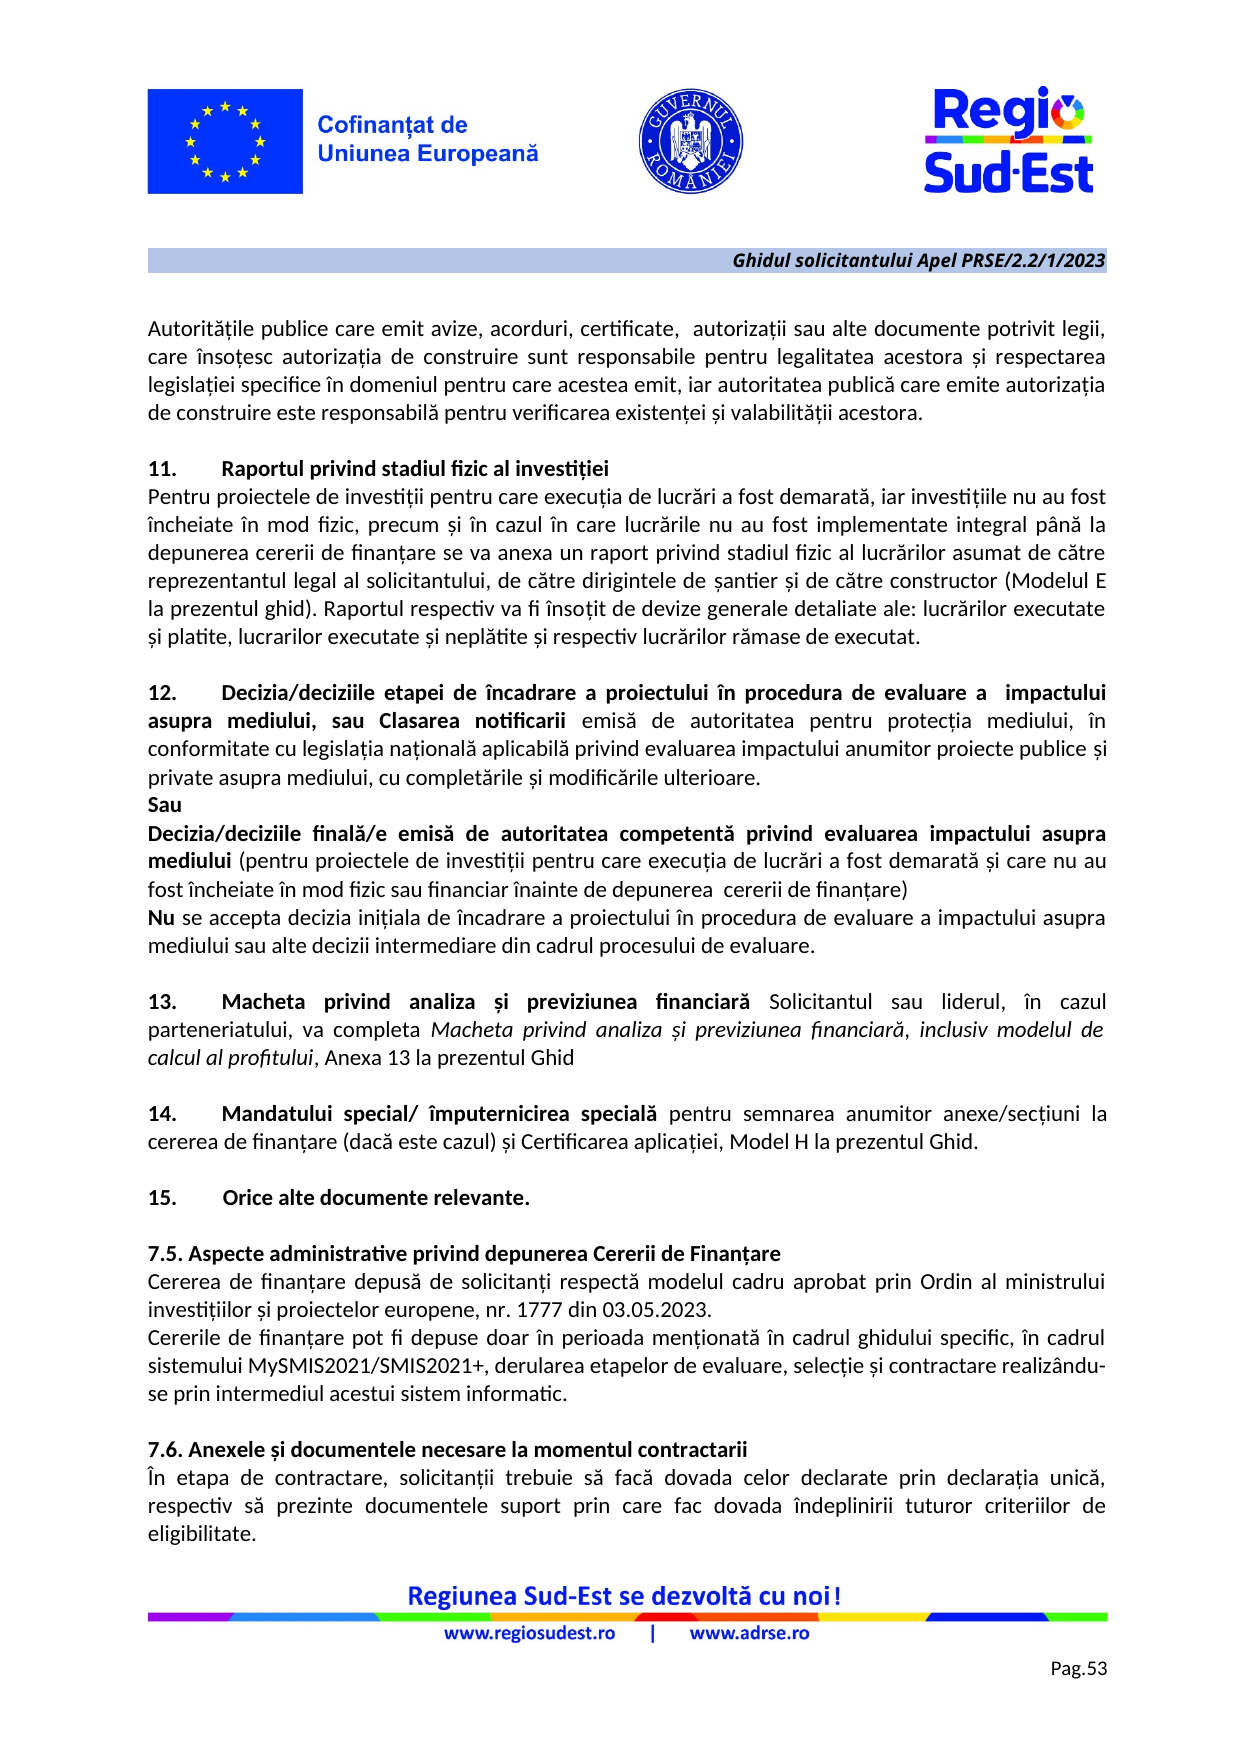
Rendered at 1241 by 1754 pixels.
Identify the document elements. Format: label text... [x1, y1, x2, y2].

text Cererile de finanțare pot fi depuse doar în perioada menționată în cadrul ghidului specific, în cadrul sistemului MySMIS2021/SMIS2021+, derularea etapelor de evaluare, selecție și contractare realizându-se prin intermediul acestui sistem informatic. [148, 1323, 1107, 1407]
list Mandatului special/ împuternicirea specială pentru semnarea anumitor anexe/secţiuni la cererea de finanțare (dacă este cazul) și Certificarea aplicaţiei, Model H la prezentul Ghid. [148, 1099, 1107, 1155]
list Decizia/deciziile etapei de încadrare a proiectului în procedura de evaluare a impactului asupra mediului, sau Clasarea notificarii emisă de autoritatea pentru protecția mediului, în conformitate cu legislaţia naţională aplicabilă privind evaluarea impactului anumitor proiecte publice şi private asupra mediului, cu completările şi modificările ulterioare. [148, 678, 1107, 791]
list Decizia/deciziile finală/e emisă de autoritatea competentă privind evaluarea impactului asupra mediului (pentru proiectele de investiţii pentru care execuţia de lucrări a fost demarată și care nu au fost încheiate în mod fizic sau financiar înainte de depunerea cererii de finanțare) [148, 819, 1107, 903]
list Sau [148, 791, 1107, 819]
list Pentru proiectele de investiţii pentru care execuţia de lucrări a fost demarată, iar investiţiile nu au fost încheiate în mod fizic, precum și în cazul în care lucrările nu au fost implementate integral până la depunerea cererii de finanțare se va anexa un raport privind stadiul fizic al lucrărilor asumat de către reprezentantul legal al solicitantului, de către dirigintele de şantier şi de către constructor (Modelul E la prezentul ghid). Raportul respectiv va fi însoţit de devize generale detaliate ale: lucrărilor executate şi platite, lucrarilor executate şi neplătite şi respectiv lucrărilor rămase de executat. [148, 482, 1107, 651]
subtitle 7.6. Anexele şi documentele necesare la momentul contractarii [148, 1435, 1107, 1463]
picture [147, 1586, 1108, 1643]
list Autoritățile publice care emit avize, acorduri, certificate, autorizații sau alte documente potrivit legii, care însoțesc autorizația de construire sunt responsabile pentru legalitatea acestora și respectarea legislației specifice în domeniul pentru care acestea emit, iar autoritatea publică care emite autorizația de construire este responsabilă pentru verificarea existenței și valabilității acestora. [148, 314, 1107, 426]
list Raportul privind stadiul fizic al investiţiei [148, 454, 1107, 482]
subtitle 7.5. Aspecte administrative privind depunerea Cererii de Finanțare [148, 1239, 1107, 1267]
picture [147, 86, 1093, 195]
text Cererea de finanțare depusă de solicitanți respectă modelul cadru aprobat prin Ordin al ministrului investițiilor și proiectelor europene, nr. 1777 din 03.05.2023. [148, 1267, 1107, 1323]
list Nu se accepta decizia inițiala de încadrare a proiectului în procedura de evaluare a impactului asupra mediului sau alte decizii intermediare din cadrul procesului de evaluare. [148, 903, 1107, 959]
text În etapa de contractare, solicitanții trebuie să facă dovada celor declarate prin declarația unică, respectiv să prezinte documentele suport prin care fac dovada îndeplinirii tuturor criteriilor de eligibilitate. [148, 1463, 1107, 1547]
list Macheta privind analiza și previziunea financiară Solicitantul sau liderul, în cazul parteneriatului, va completa Macheta privind analiza și previziunea financiară, inclusiv modelul de calcul al profitului, Anexa 13 la prezentul Ghid [148, 987, 1107, 1071]
list Orice alte documente relevante. [148, 1183, 1107, 1211]
